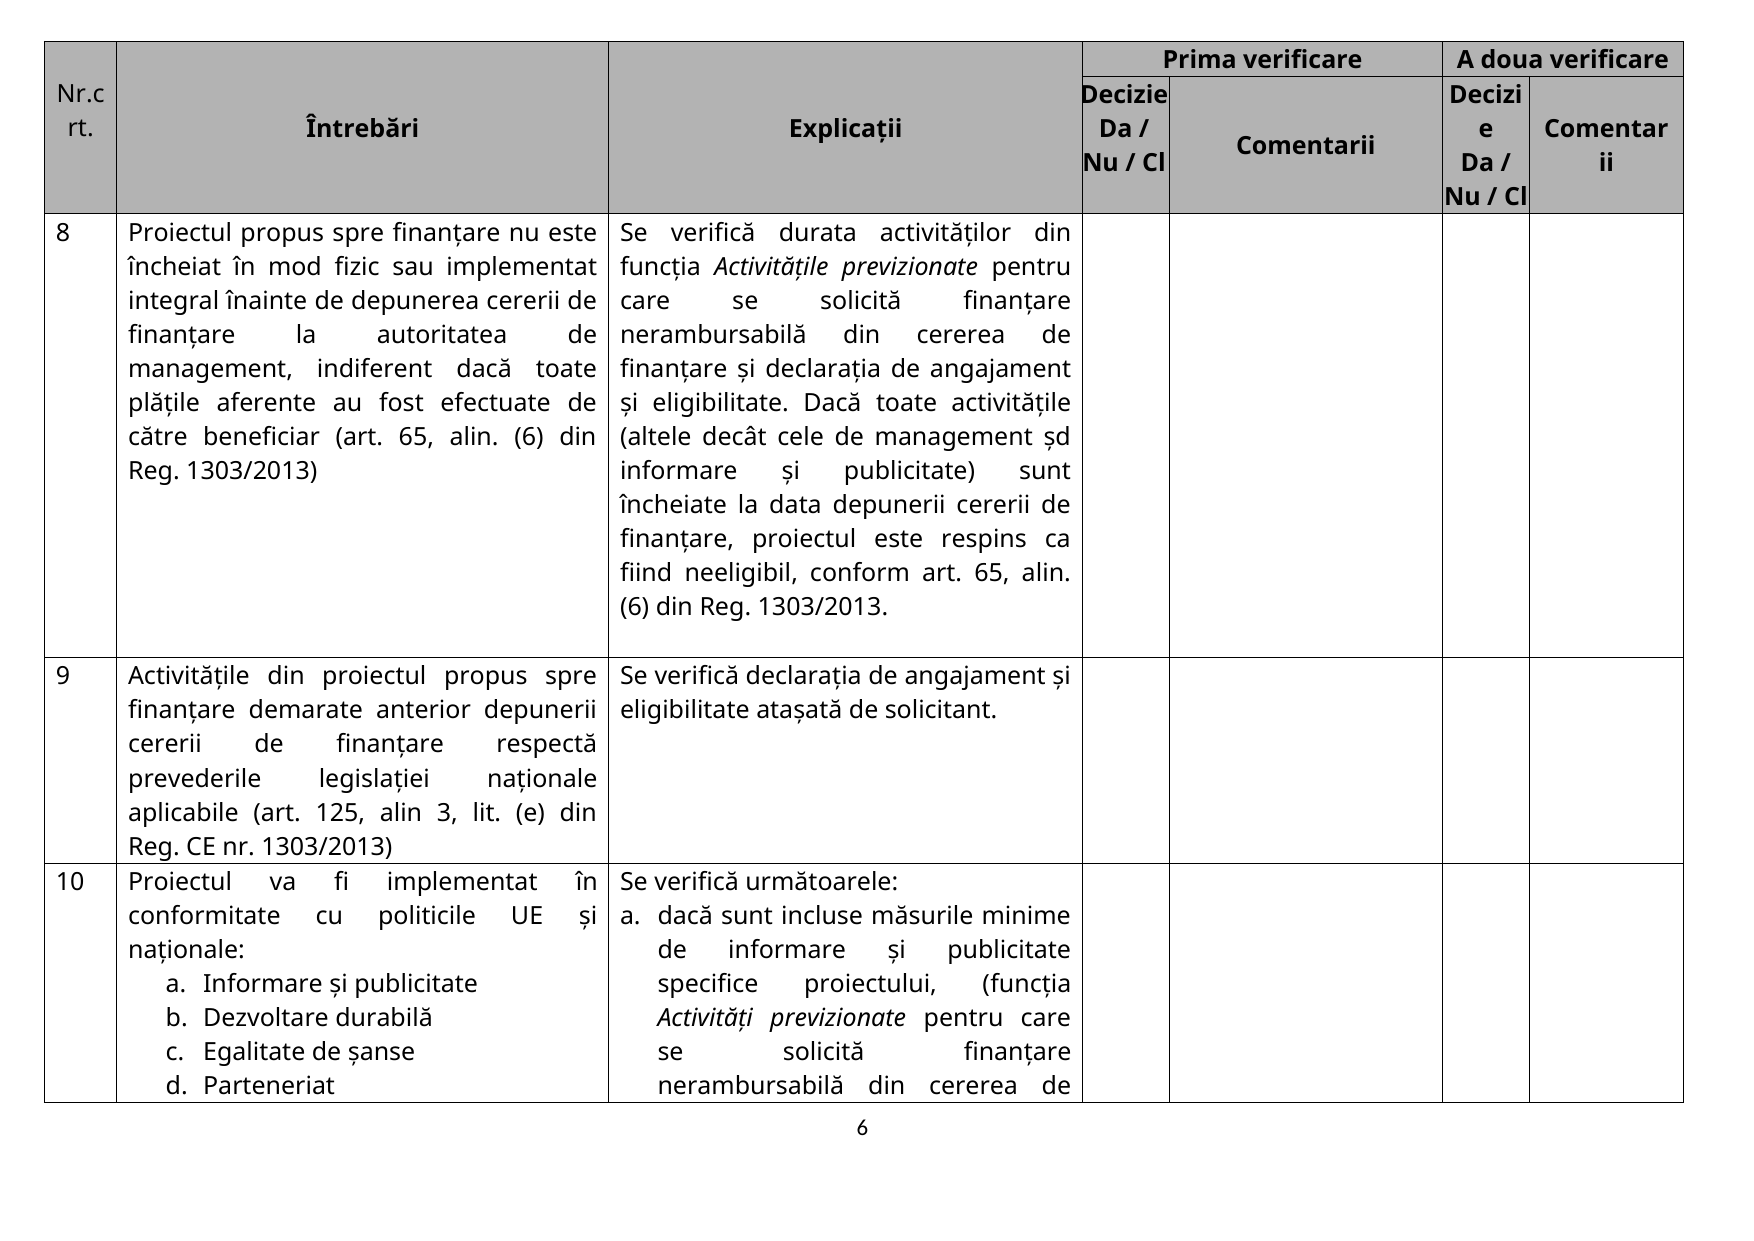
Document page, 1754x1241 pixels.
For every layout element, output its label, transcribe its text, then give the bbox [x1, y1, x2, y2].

table_header A doua verificare [1443, 42, 1683, 76]
table_cell Comentarii [1170, 77, 1442, 213]
table_cell Activitățile din proiectul propus spre finanțare demarate anterior depunerii cererii de finanțare respectă prevederile legislației naționale aplicabile (art. 125, alin 3, lit. (e) din Reg. CE nr. 1303/2013) [117, 658, 608, 862]
table_cell Proiectul propus spre finanțare nu este încheiat în mod fizic sau implementat integral înainte de depunerea cererii de finanțare la autoritatea de management, indiferent dacă toate plățile aferente au fost efectuate de către beneficiar (art. 65, alin. (6) din Reg. 1303/2013) [117, 214, 608, 657]
table_cell [1170, 658, 1442, 862]
table_cell [1530, 214, 1683, 657]
table_cell 10 [45, 864, 116, 1102]
table_header Nr.crt. [45, 42, 116, 213]
table_cell [1083, 214, 1169, 657]
table_cell 9 [45, 658, 116, 862]
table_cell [609, 864, 1082, 1102]
table_cell 8 [45, 214, 116, 657]
table_cell [1443, 658, 1529, 862]
table_cell [1083, 658, 1169, 862]
table_cell [1170, 214, 1442, 657]
table_cell [1530, 658, 1683, 862]
table_header Prima verificare [1083, 42, 1442, 76]
table_cell Se verifică declarația de angajament și eligibilitate atașată de solicitant. [609, 658, 1082, 862]
table_cell [1443, 864, 1529, 1102]
table_cell Decizie Da / Nu / Cl [1083, 77, 1169, 213]
table_cell Decizie Da / Nu / Cl [1443, 77, 1529, 213]
table_header Explicații [609, 42, 1082, 213]
table_cell Comentarii [1530, 77, 1683, 213]
table_cell [1083, 864, 1169, 1102]
table_cell Se verifică durata activităților din funcția Activitățile previzionate pentru care se solicită finanțare nerambursabilă din cererea de finanțare și declarația de angajament și eligibilitate. Dacă toate activitățile (altele decât cele de management șd informare și publicitate) sunt încheiate la data depunerii cererii de finanțare, proiectul este respins ca fiind neeligibil, conform art. 65, alin. (6) din Reg. 1303/2013. [609, 214, 1082, 657]
table_header Întrebări [117, 42, 608, 213]
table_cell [117, 864, 608, 1102]
table_cell [1170, 864, 1442, 1102]
table_cell [1530, 864, 1683, 1102]
table_cell [1443, 214, 1529, 657]
